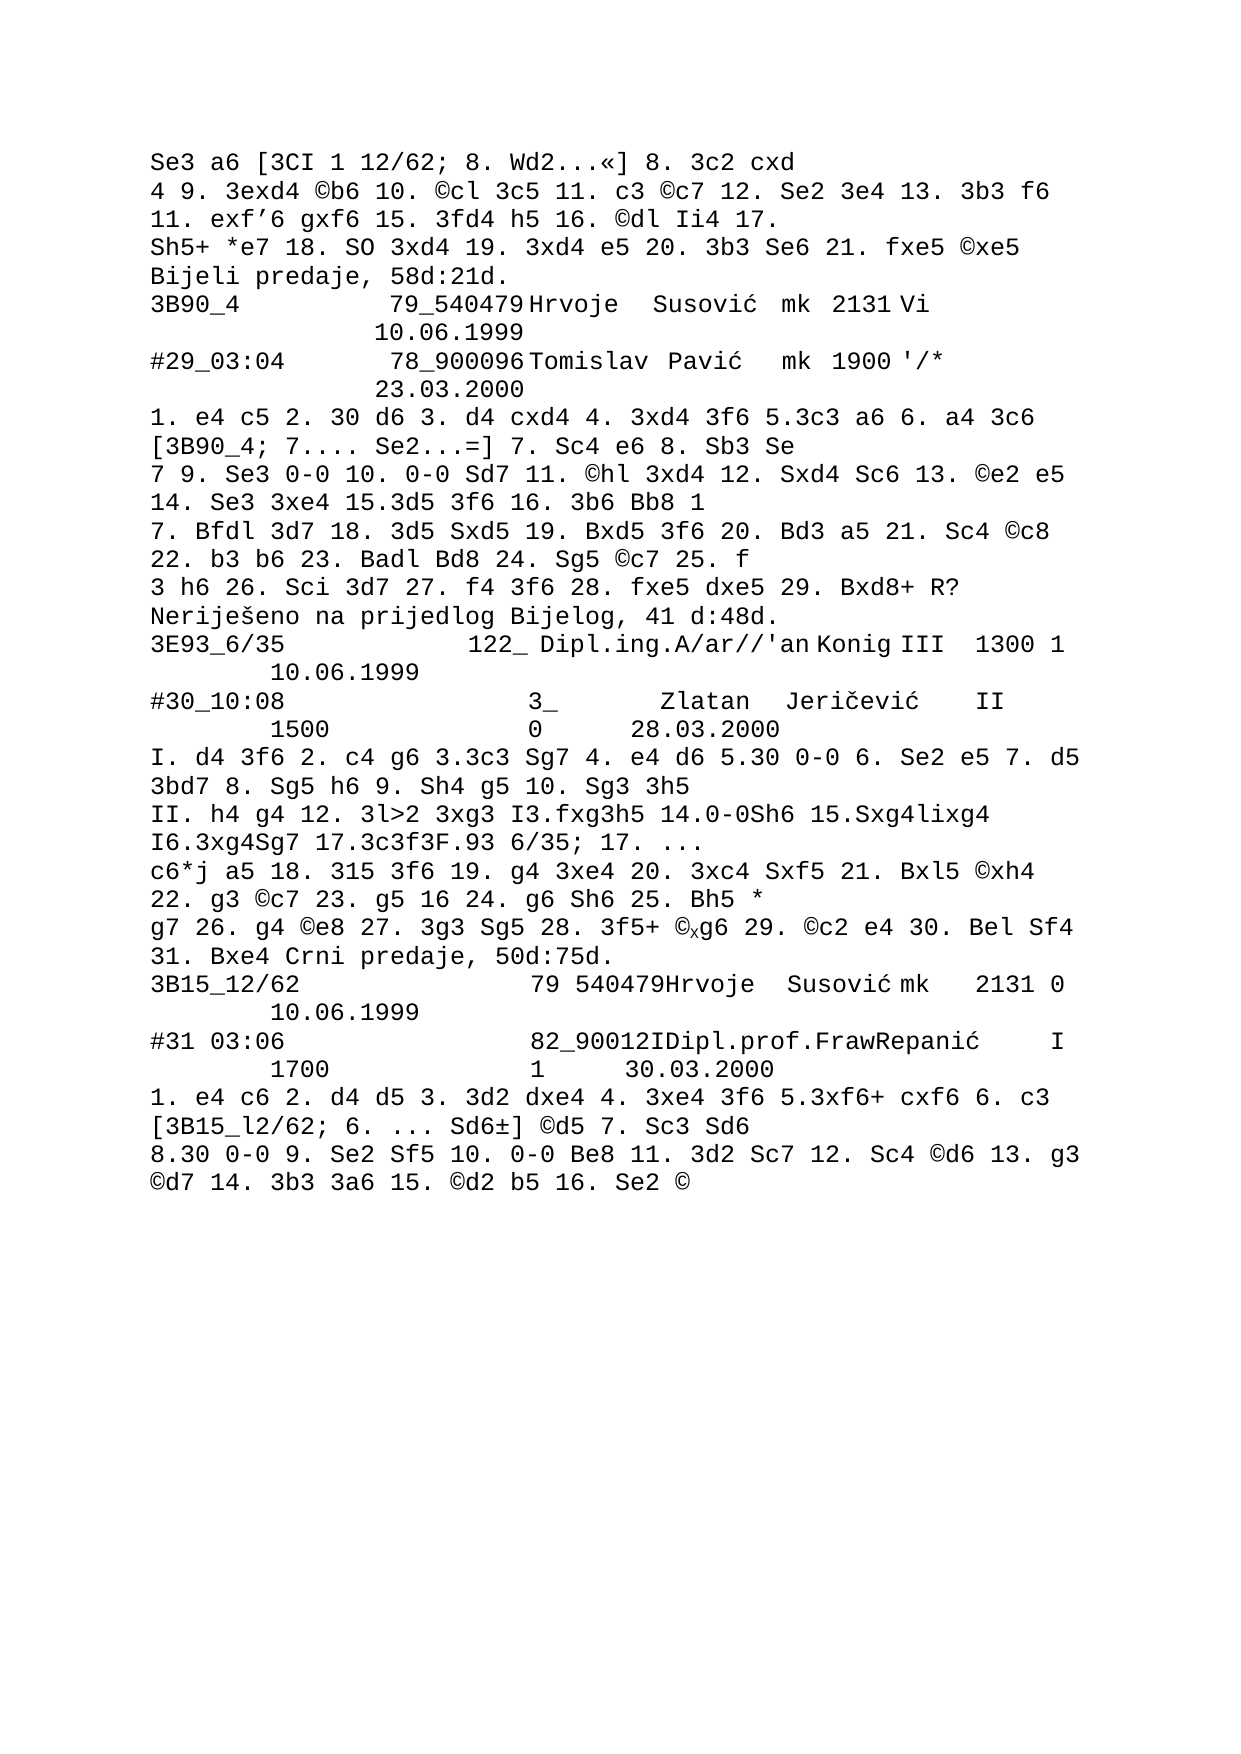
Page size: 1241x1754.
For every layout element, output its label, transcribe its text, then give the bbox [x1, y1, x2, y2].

text #30_10:08 3_ Zlatan Jeričević II 1500 0 28.03.2000 [150, 688, 1090, 745]
text #31 03:06 82_90012I Dipl.prof.Fraw Repanić I 1700 1 30.03.2000 [150, 1028, 1090, 1085]
text #29_03:04 78_900096 Tomislav Pavić mk 1900 '/* 23.03.2000 [150, 348, 1090, 405]
text 3E93_6/35 122_ Dipl.ing.A/ar//'an Konig III 1300 1 10.06.1999 [150, 632, 1090, 688]
text 3B15_12/62 79 540479 Hrvoje Susović mk 2131 0 10.06.1999 [150, 972, 1090, 1028]
text I. d4 3f6 2. c4 g6 3.3c3 Sg7 4. e4 d6 5.30 0-0 6. Se2 e5 7. d5 3bd7 8. Sg5 h6 9. Sh4 g5 10. Sg3 3h5 [150, 745, 1090, 802]
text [150, 150, 1090, 292]
text 3B90_4 79_540479 Hrvoje Susović mk 2131 Vi 10.06.1999 [150, 292, 1090, 348]
text II. h4 g4 12. 3l>2 3xg3 I3.fxg3h5 14.0-0Sh6 15.Sxg4lixg4 I6.3xg4Sg7 17.3c3f3F.93 6/35; 17. ... c6*j a5 18. 315 3f6 19. g4 3xe4 20. 3xc4 Sxf5 21. Bxl5 ©xh4 22. g3 ©c7 23. g5 16 24. g6 Sh6 25. Bh5 * g7 26. g4 ©e8 27. 3g3 Sg5 28. 3f5+ ©Xg6 29. ©c2 e4 30. Bel Sf4 31. Bxe4 Crni predaje, 50d:75d. [150, 802, 1090, 972]
text 1. e4 c6 2. d4 d5 3. 3d2 dxe4 4. 3xe4 3f6 5.3xf6+ cxf6 6. c3 [3B15_l2/62; 6. ... Sd6±] ©d5 7. Sc3 Sd6 [150, 1085, 1090, 1142]
text 8.30 0-0 9. Se2 Sf5 10. 0-0 Be8 11. 3d2 Sc7 12. Sc4 ©d6 13. g3 ©d7 14. 3b3 3a6 15. ©d2 b5 16. Se2 © [150, 1142, 1090, 1198]
text 1. e4 c5 2. 30 d6 3. d4 cxd4 4. 3xd4 3f6 5.3c3 a6 6. a4 3c6 [3B90_4; 7.... Se2...=] 7. Sc4 e6 8. Sb3 Se 7 9. Se3 0-0 10. 0-0 Sd7 11. ©hl 3xd4 12. Sxd4 Sc6 13. ©e2 e5 14. Se3 3xe4 15.3d5 3f6 16. 3b6 Bb8 1 7. Bfdl 3d7 18. 3d5 Sxd5 19. Bxd5 3f6 20. Bd3 a5 21. Sc4 ©c8 22. b3 b6 23. Badl Bd8 24. Sg5 ©c7 25. f 3 h6 26. Sci 3d7 27. f4 3f6 28. fxe5 dxe5 29. Bxd8+ R? Neriješeno na prijedlog Bijelog, 41 d:48d. [150, 405, 1090, 632]
